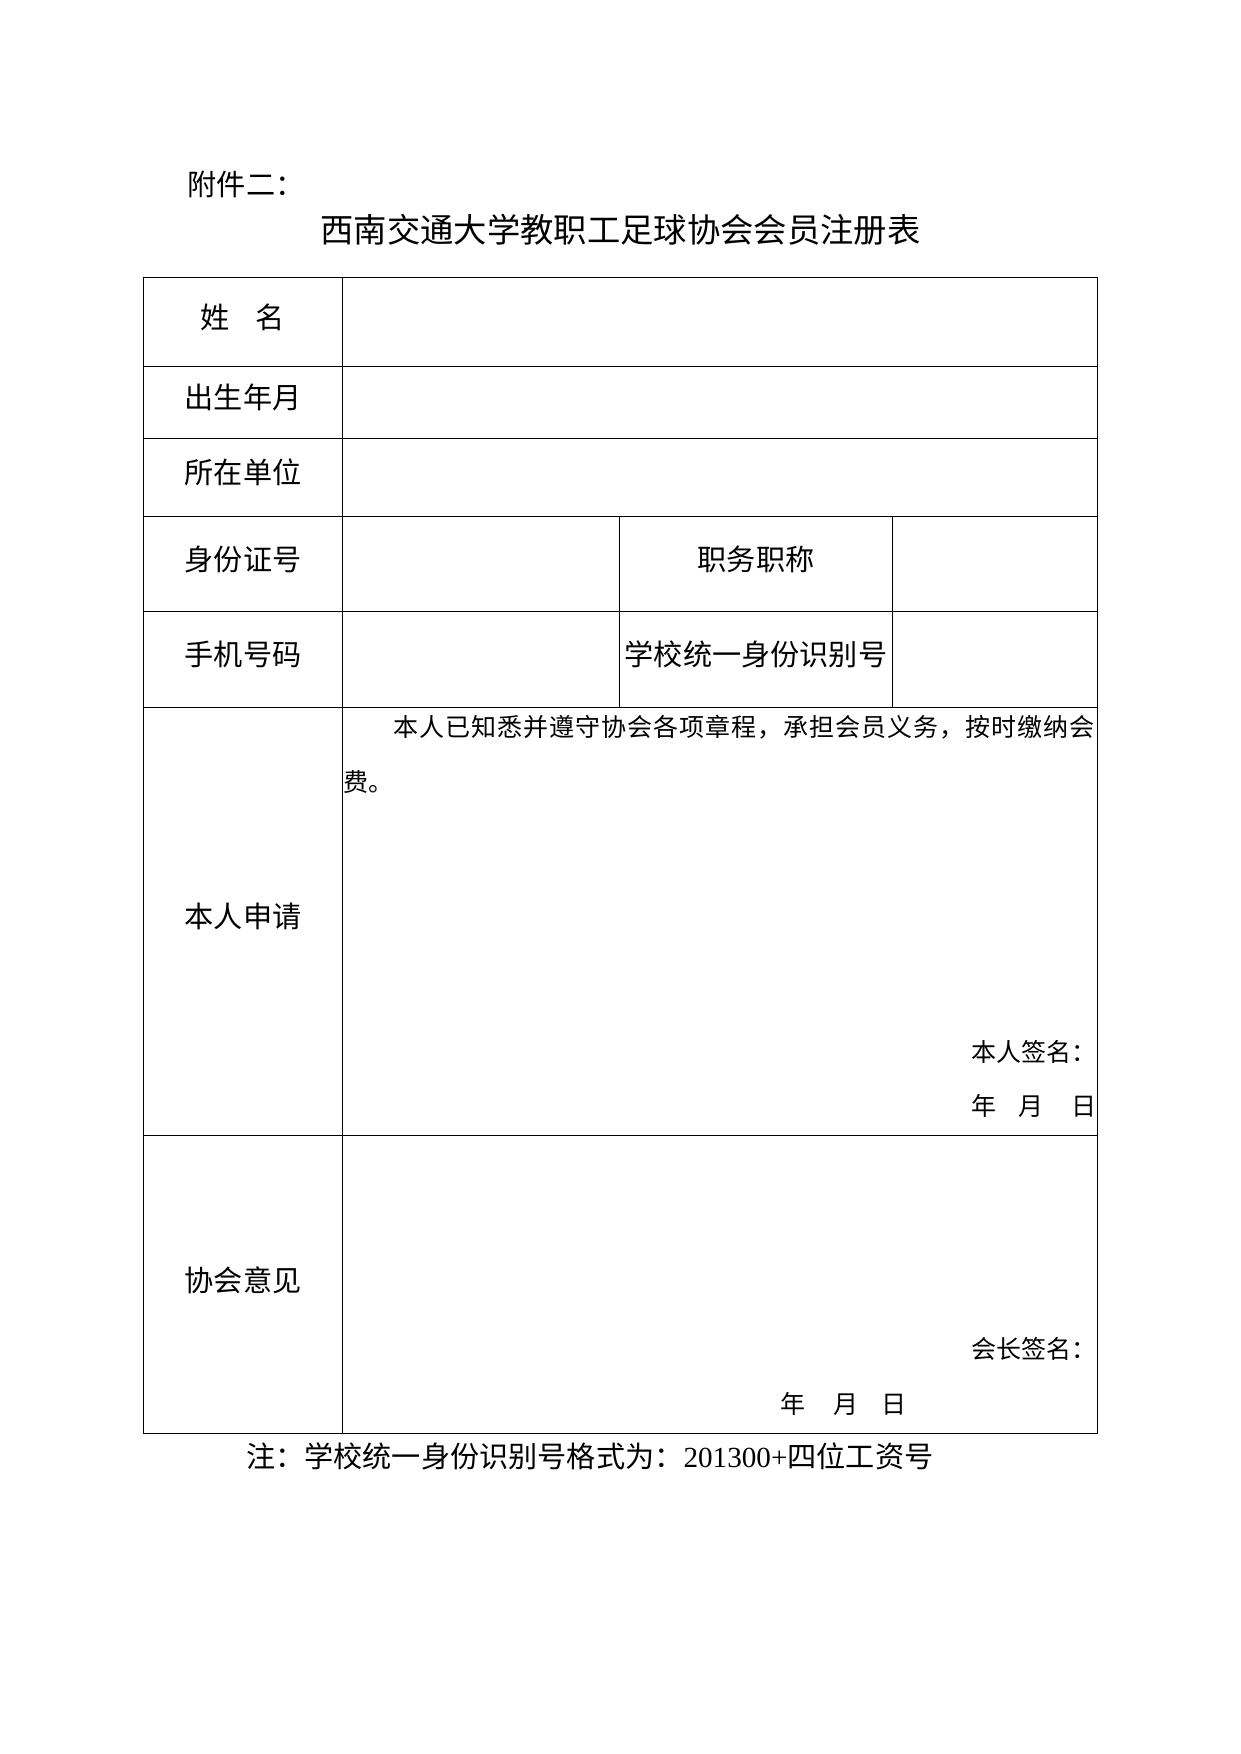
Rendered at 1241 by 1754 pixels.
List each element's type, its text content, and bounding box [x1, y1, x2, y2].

text 西南交通大学教职工足球协会会员注册表 [187, 204, 1053, 252]
table_cell 学校统一身份识别号 [620, 612, 892, 707]
table_cell 会长签名： 年 月 日 [343, 1136, 1097, 1433]
table_cell 本人已知悉并遵守协会各项章程，承担会员义务，按时缴纳会费。 本人签名： 年 月 日 [343, 708, 1097, 1135]
table_cell 身份证号 [144, 517, 342, 611]
table_cell 出生年月 [144, 367, 342, 438]
text 注：学校统一身份识别号格式为：201300+四位工资号 [187, 1434, 1053, 1476]
table_cell [343, 517, 619, 611]
table_header 姓 名 [144, 278, 342, 366]
table_cell 协会意见 [144, 1136, 342, 1433]
table_cell [343, 367, 1097, 438]
text 附件二： [187, 162, 1053, 204]
table_cell 职务职称 [620, 517, 892, 611]
table_cell 本人申请 [144, 708, 342, 1135]
table_cell [343, 439, 1097, 516]
table_cell [893, 517, 1097, 611]
table_cell [893, 612, 1097, 707]
table_header [343, 278, 1097, 366]
table_cell 手机号码 [144, 612, 342, 707]
table_cell 所在单位 [144, 439, 342, 516]
table_cell [343, 612, 619, 707]
